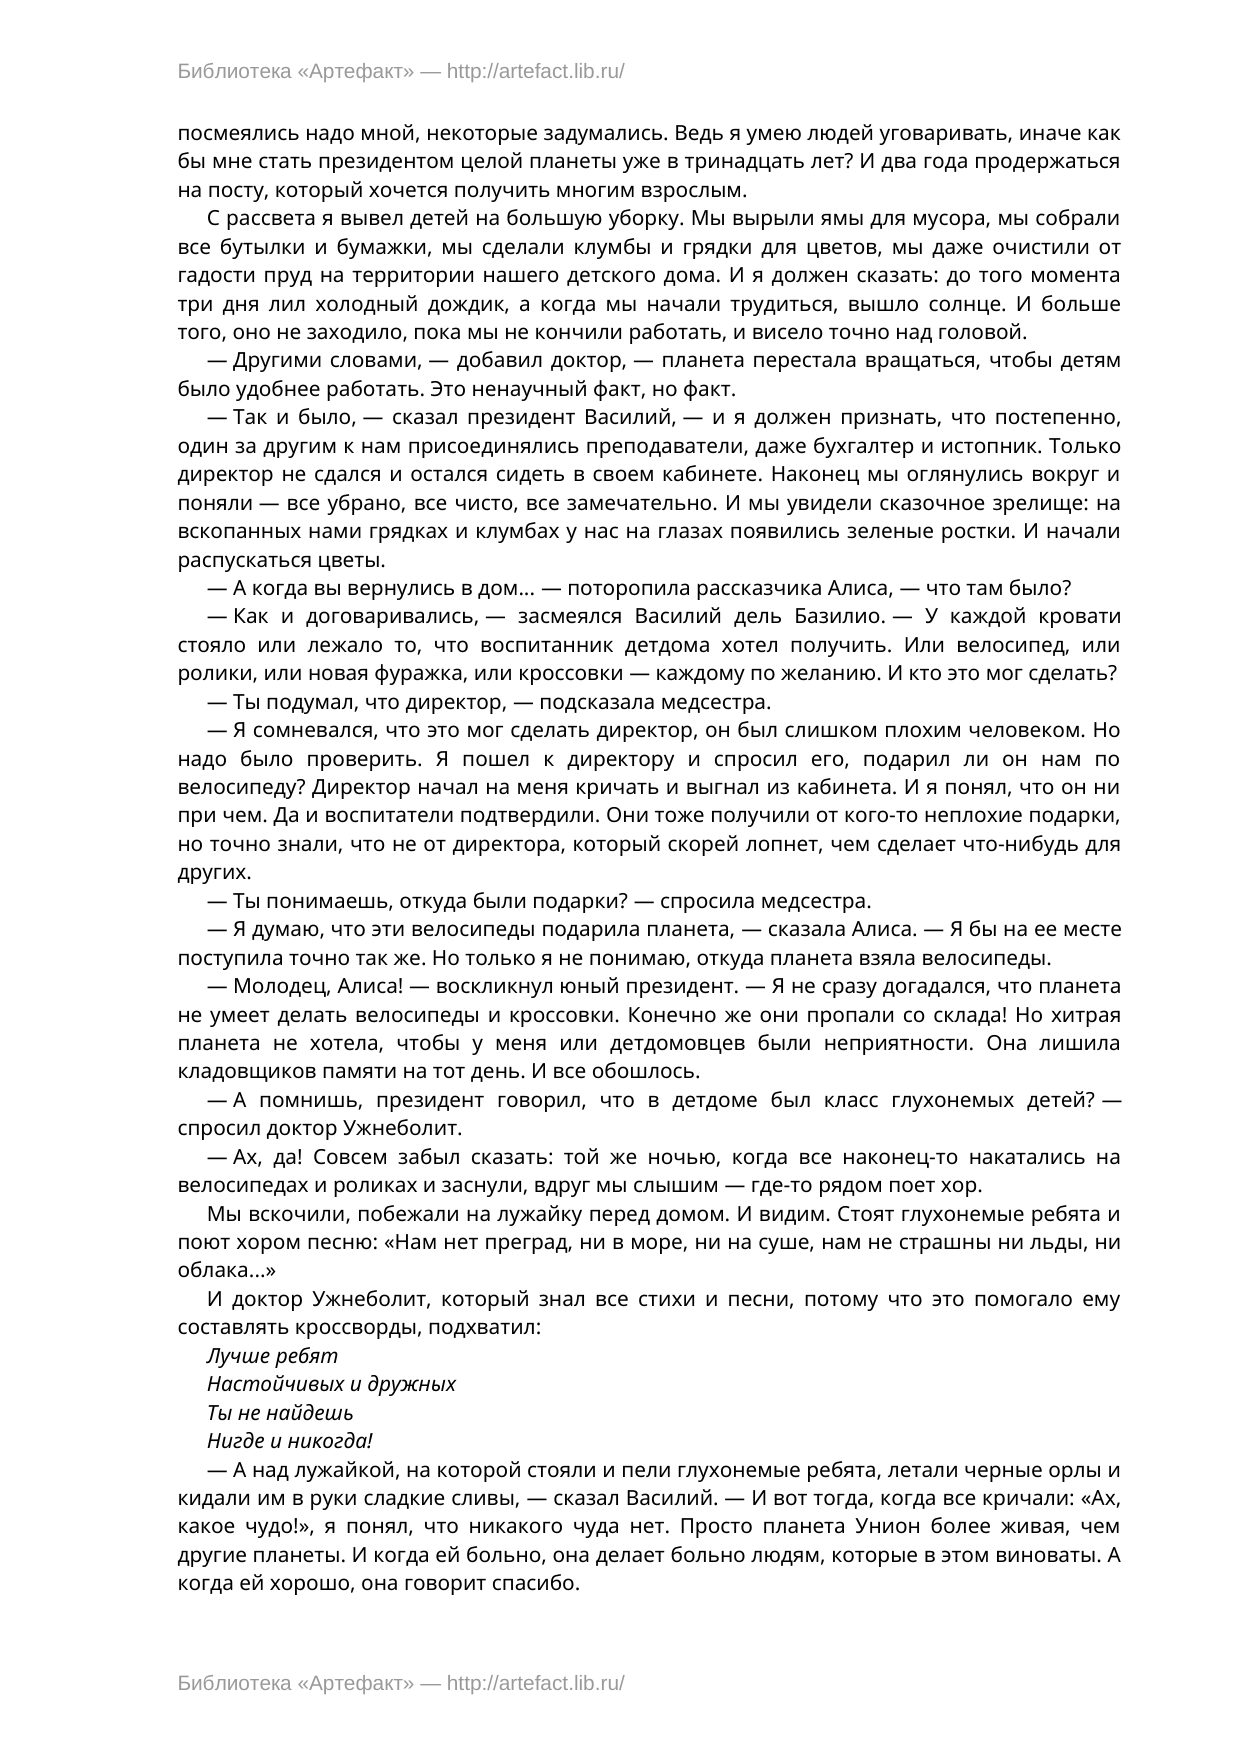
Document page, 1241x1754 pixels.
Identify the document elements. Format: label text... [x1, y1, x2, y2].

text — Как и договаривались, — засмеялся Василий дель Базилио. — У каждой кровати стояло или лежало то, что воспитанник детдома хотел получить. Или велосипед, или ролики, или новая фуражка, или кроссовки — каждому по желанию. И кто это мог сделать? [177, 602, 1122, 687]
text Настойчивых и дружных [177, 1369, 1122, 1398]
text — Другими словами, — добавил доктор, — планета перестала вращаться, чтобы детям было удобнее работать. Это ненаучный факт, но факт. [177, 346, 1122, 402]
text — Так и было, — сказал президент Василий, — и я должен признать, что постепенно, один за другим к нам присоединялись преподаватели, даже бухгалтер и истопник. Только директор не сдался и остался сидеть в своем кабинете. Наконец мы оглянулись вокруг и поняли — все убрано, все чисто, все замечательно. И мы увидели сказочное зрелище: на вскопанных нами грядках и клумбах у нас на глазах появились зеленые ростки. И начали распускаться цветы. [177, 402, 1122, 573]
text И доктор Ужнеболит, который знал все стихи и песни, потому что это помогало ему составлять кроссворды, подхватил: [177, 1284, 1122, 1341]
text — А помнишь, президент говорил, что в детдоме был класс глухонемых детей? — спросил доктор Ужнеболит. [177, 1085, 1122, 1142]
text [177, 118, 1122, 203]
text Ты не найдешь [177, 1398, 1122, 1426]
text — Ты подумал, что директор, — подсказала медсестра. [177, 687, 1122, 715]
text — Я думаю, что эти велосипеды подарила планета, — сказала Алиса. — Я бы на ее месте поступила точно так же. Но только я не понимаю, откуда планета взяла велосипеды. [177, 914, 1122, 971]
text Нигде и никогда! [177, 1426, 1122, 1455]
text — Ты понимаешь, откуда были подарки? — спросила медсестра. [177, 886, 1122, 914]
text — А над лужайкой, на которой стояли и пели глухонемые ребята, летали черные орлы и кидали им в руки сладкие сливы, — сказал Василий. — И вот тогда, когда все кричали: «Ах, какое чудо!», я понял, что никакого чуда нет. Просто планета Унион более живая, чем другие планеты. И когда ей больно, она делает больно людям, которые в этом виноваты. А когда ей хорошо, она говорит спасибо. [177, 1455, 1122, 1597]
text Мы вскочили, побежали на лужайку перед домом. И видим. Стоят глухонемые ребята и поют хором песню: «Нам нет преград, ни в море, ни на суше, нам не страшны ни льды, ни облака...» [177, 1199, 1122, 1284]
text Лучше ребят [177, 1341, 1122, 1369]
text С рассвета я вывел детей на большую уборку. Мы вырыли ямы для мусора, мы собрали все бутылки и бумажки, мы сделали клумбы и грядки для цветов, мы даже очистили от гадости пруд на территории нашего детского дома. И я должен сказать: до того момента три дня лил холодный дождик, а когда мы начали трудиться, вышло солнце. И больше того, оно не заходило, пока мы не кончили работать, и висело точно над головой. [177, 203, 1122, 346]
text — Я сомневался, что это мог сделать директор, он был слишком плохим человеком. Но надо было проверить. Я пошел к директору и спросил его, подарил ли он нам по велосипеду? Директор начал на меня кричать и выгнал из кабинета. И я понял, что он ни при чем. Да и воспитатели подтвердили. Они тоже получили от кого-то неплохие подарки, но точно знали, что не от директора, который скорей лопнет, чем сделает что-нибудь для других. [177, 715, 1122, 886]
text — А когда вы вернулись в дом... — поторопила рассказчика Алиса, — что там было? [177, 573, 1122, 602]
text — Молодец, Алиса! — воскликнул юный президент. — Я не сразу догадался, что планета не умеет делать велосипеды и кроссовки. Конечно же они пропали со склада! Но хитрая планета не хотела, чтобы у меня или детдомовцев были неприятности. Она лишила кладовщиков памяти на тот день. И все обошлось. [177, 971, 1122, 1085]
text — Ах, да! Совсем забыл сказать: той же ночью, когда все наконец-то накатались на велосипедах и роликах и заснули, вдруг мы слышим — где-то рядом поет хор. [177, 1142, 1122, 1199]
